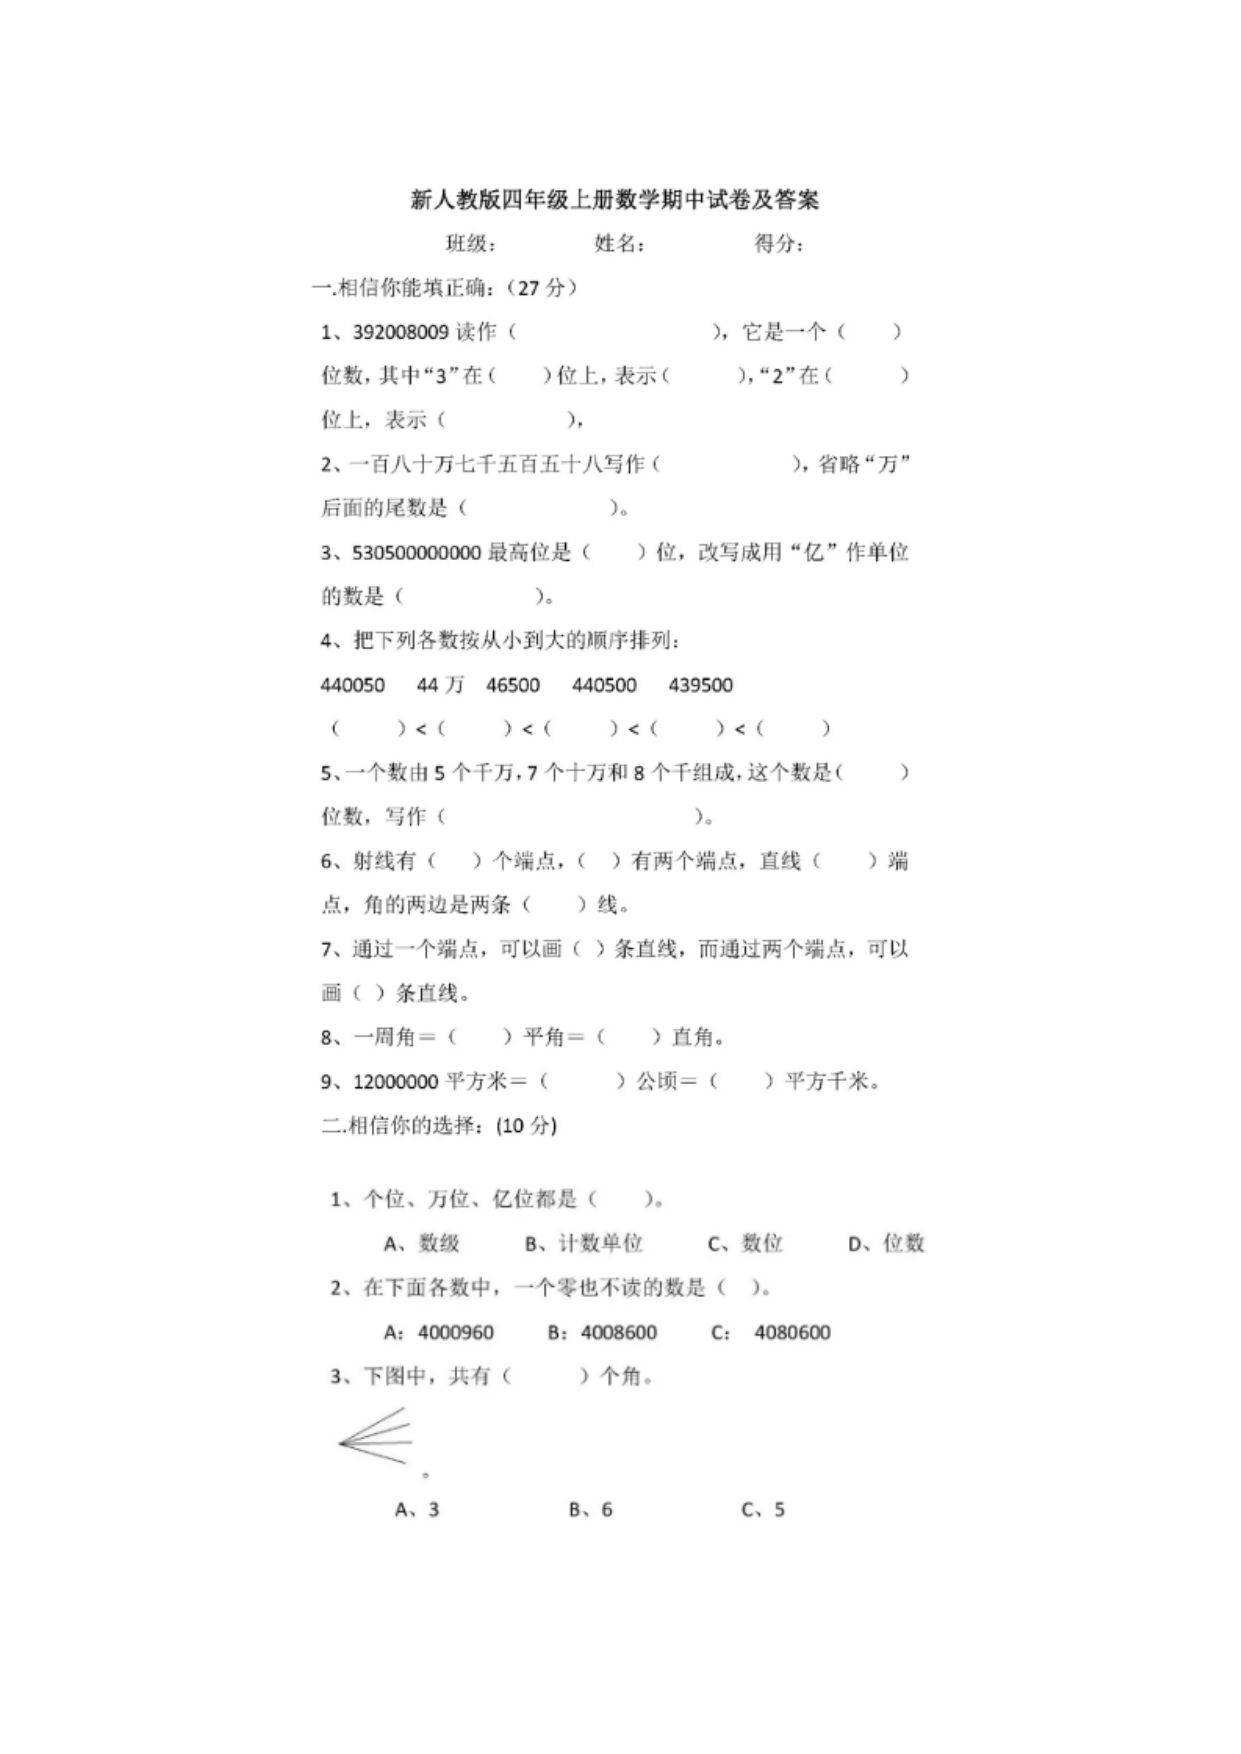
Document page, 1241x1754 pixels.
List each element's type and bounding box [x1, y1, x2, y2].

picture [263, 162, 978, 1530]
